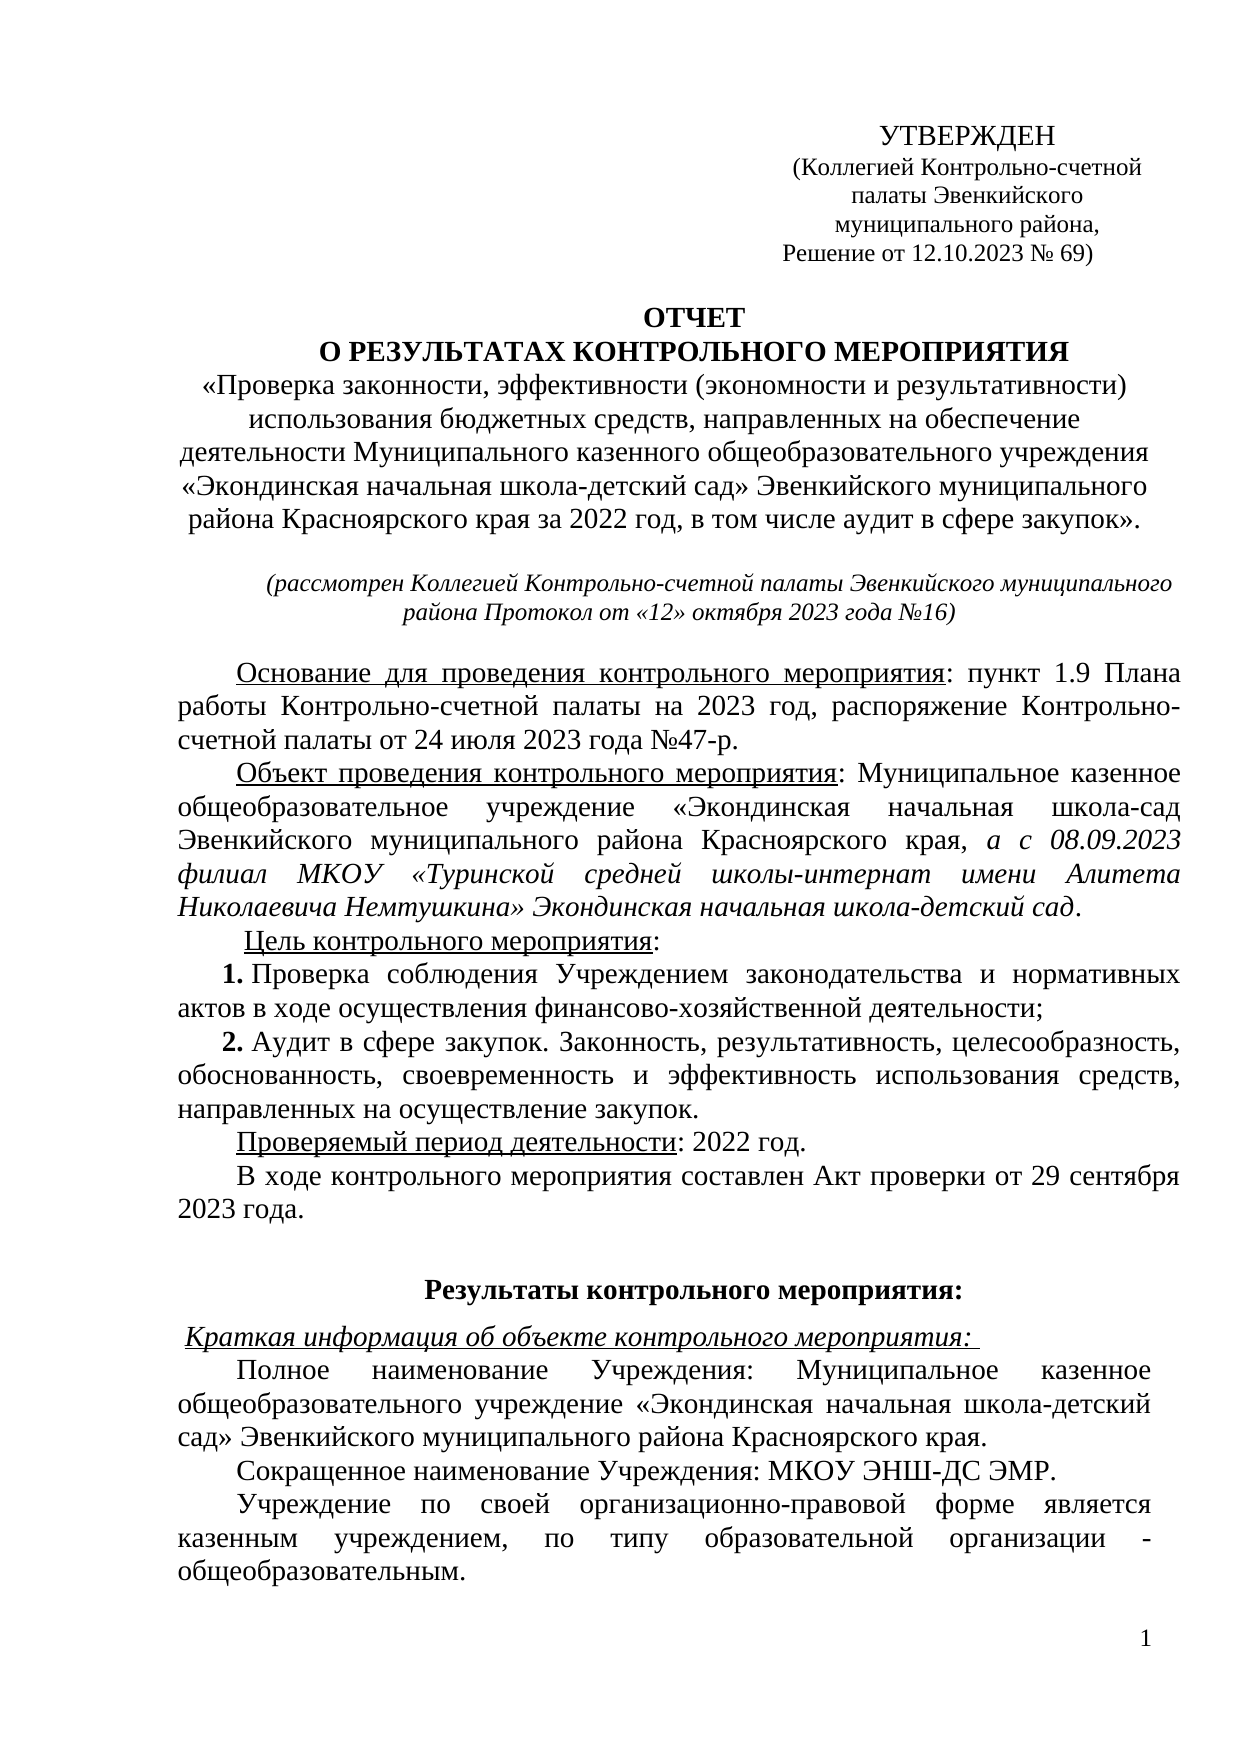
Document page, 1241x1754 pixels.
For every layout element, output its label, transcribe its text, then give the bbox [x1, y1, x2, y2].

text (Коллегией Контрольно-счетной палаты Эвенкийского муниципального района, [783, 152, 1152, 238]
list Аудит в сфере закупок. Законность, результативность, целесообразность, обоснованность, своевременность и эффективность использования средств, направленных на осуществление закупок. [177, 1024, 1181, 1124]
text о результатах контрольного мероприятия [177, 334, 1152, 367]
text Основание для проведения контрольного мероприятия: пункт 1.9 Плана работы Контрольно-счетной палаты на 2023 год, распоряжение Контрольно-счетной палаты от 24 июля 2023 года №47-р. [177, 655, 1181, 755]
text Решение от 12.10.2023 № 69) [738, 238, 1152, 267]
text Полное наименование Учреждения: Муниципальное казенное общеобразовательного учреждение «Экондинская начальная школа-детский сад» Эвенкийского муниципального района Красноярского края. [177, 1352, 1152, 1453]
text Объект проведения контрольного мероприятия: Муниципальное казенное общеобразовательное учреждение «Экондинская начальная школа-сад Эвенкийского муниципального района Красноярского края, а с 08.09.2023 филиал МКОУ «Туринской средней школы-интернат имени Алитета Николаевича Немтушкина» Экондинская начальная школа-детский сад. [177, 755, 1181, 923]
text Учреждение по своей организационно-правовой форме является казенным учреждением, по типу образовательной организации -общеобразовательным. [177, 1486, 1152, 1587]
text В ходе контрольного мероприятия составлен Акт проверки от 29 сентября 2023 года. [177, 1158, 1181, 1225]
text отчет [177, 300, 1152, 334]
text УТВЕРЖДЕН [783, 118, 1152, 152]
text Краткая информация об объекте контрольного мероприятия: [177, 1319, 1152, 1352]
text Цель контрольного мероприятия: [177, 923, 1181, 957]
text (рассмотрен Коллегией Контрольно-счетной палаты Эвенкийского муниципального района Протокол от «12» октября 2023 года №16) [177, 568, 1181, 626]
text Проверяемый период деятельности: 2022 год. [177, 1124, 1181, 1158]
text «Проверка законности, эффективности (экономности и результативности) использования бюджетных средств, направленных на обеспечение деятельности Муниципального казенного общеобразовательного учреждения «Экондинская начальная школа-детский сад» Эвенкийского муниципального района Красноярского края за 2022 год, в том числе аудит в сфере закупок». [177, 367, 1152, 535]
text Сокращенное наименование Учреждения: МКОУ ЭНШ-ДС ЭМР. [177, 1453, 1152, 1486]
text Результаты контрольного мероприятия: [177, 1272, 1152, 1305]
list Проверка соблюдения Учреждением законодательства и нормативных актов в ходе осуществления финансово-хозяйственной деятельности; [177, 957, 1181, 1024]
